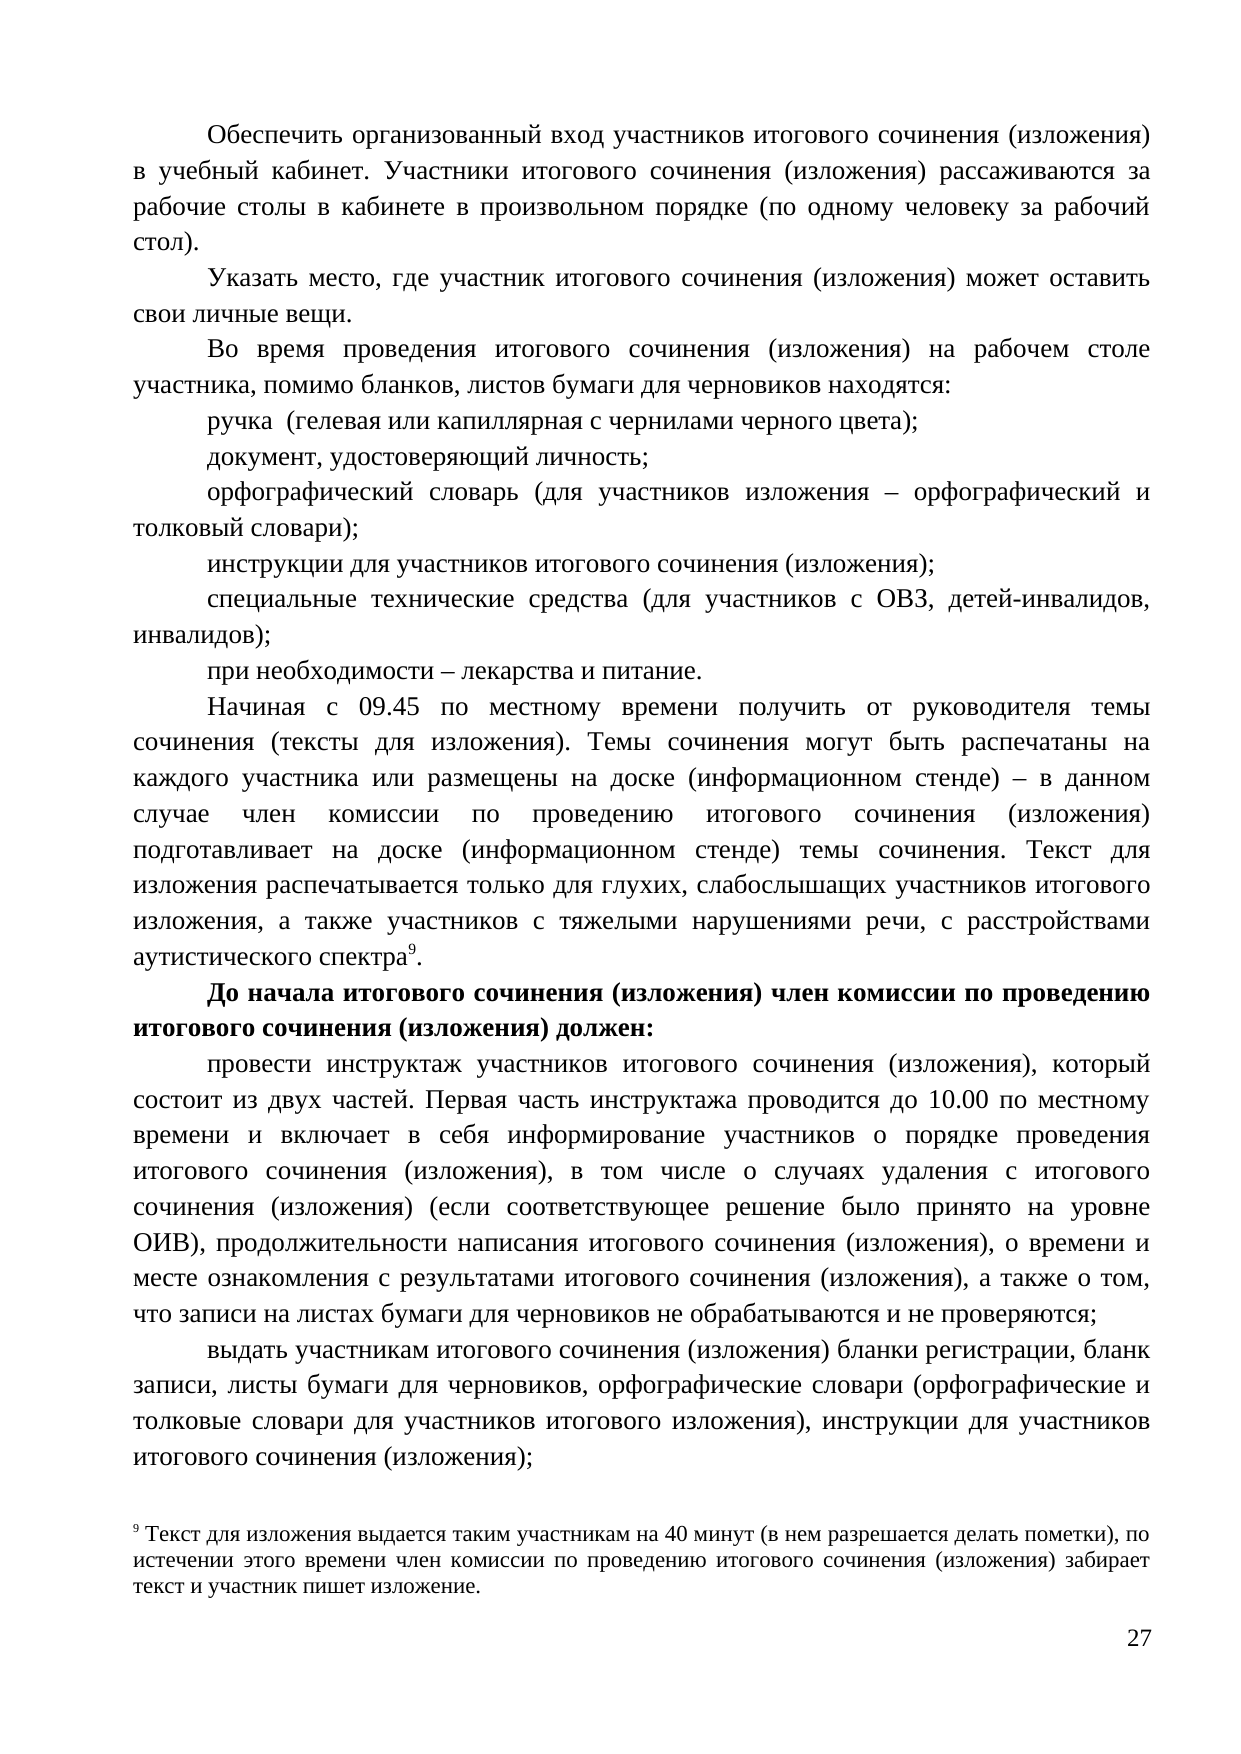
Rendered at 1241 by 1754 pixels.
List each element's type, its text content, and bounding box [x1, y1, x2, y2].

list ручка (гелевая или капиллярная с чернилами черного цвета); [133, 404, 1152, 435]
text документ, удостоверяющий личность; [133, 440, 1152, 471]
text специальные технические средства (для участников с ОВЗ, детей-инвалидов, инвалидов); [133, 583, 1152, 649]
text Обеспечить организованный вход участников итогового сочинения (изложения) в учебный кабинет. Участники итогового сочинения (изложения) рассаживаются за рабочие столы в кабинете в произвольном порядке (по одному человеку за рабочий стол). [133, 118, 1152, 256]
text Начиная с 09.45 по местному времени получить от руководителя темы сочинения (тексты для изложения). Темы сочинения могут быть распечатаны на каждого участника или размещены на доске (информационном стенде) – в данном случае член комиссии по проведению итогового сочинения (изложения) подготавливает на доске (информационном стенде) темы сочинения. Текст для изложения распечатывается только для глухих, слабослышащих участников итогового изложения, а также участников с тяжелыми нарушениями речи, с расстройствами аутистического спектра. [133, 690, 1152, 971]
list выдать участникам итогового сочинения (изложения) бланки регистрации, бланк записи, листы бумаги для черновиков, орфографические словари (орфографические и толковые словари для участников итогового изложения), инструкции для участников итогового сочинения (изложения); [133, 1333, 1152, 1471]
text при необходимости – лекарства и питание. [133, 654, 1152, 685]
text Указать место, где участник итогового сочинения (изложения) может оставить свои личные вещи. [133, 261, 1152, 328]
list провести инструктаж участников итогового сочинения (изложения), который состоит из двух частей. Первая часть инструктажа проводится до 10.00 по местному времени и включает в себя информирование участников о порядке проведения итогового сочинения (изложения), в том числе о случаях удаления с итогового сочинения (изложения) (если соответствующее решение было принято на уровне ОИВ), продолжительности написания итогового сочинения (изложения), о времени и месте ознакомления с результатами итогового сочинения (изложения), а также о том, что записи на листах бумаги для черновиков не обрабатываются и не проверяются; [133, 1047, 1152, 1328]
text инструкции для участников итогового сочинения (изложения); [133, 547, 1152, 578]
text орфографический словарь (для участников изложения – орфографический и толковый словари); [133, 475, 1152, 542]
text До начала итогового сочинения (изложения) член комиссии по проведению итогового сочинения (изложения) должен: [133, 976, 1152, 1042]
text Во время проведения итогового сочинения (изложения) на рабочем столе участника, помимо бланков, листов бумаги для черновиков находятся: [133, 332, 1152, 399]
